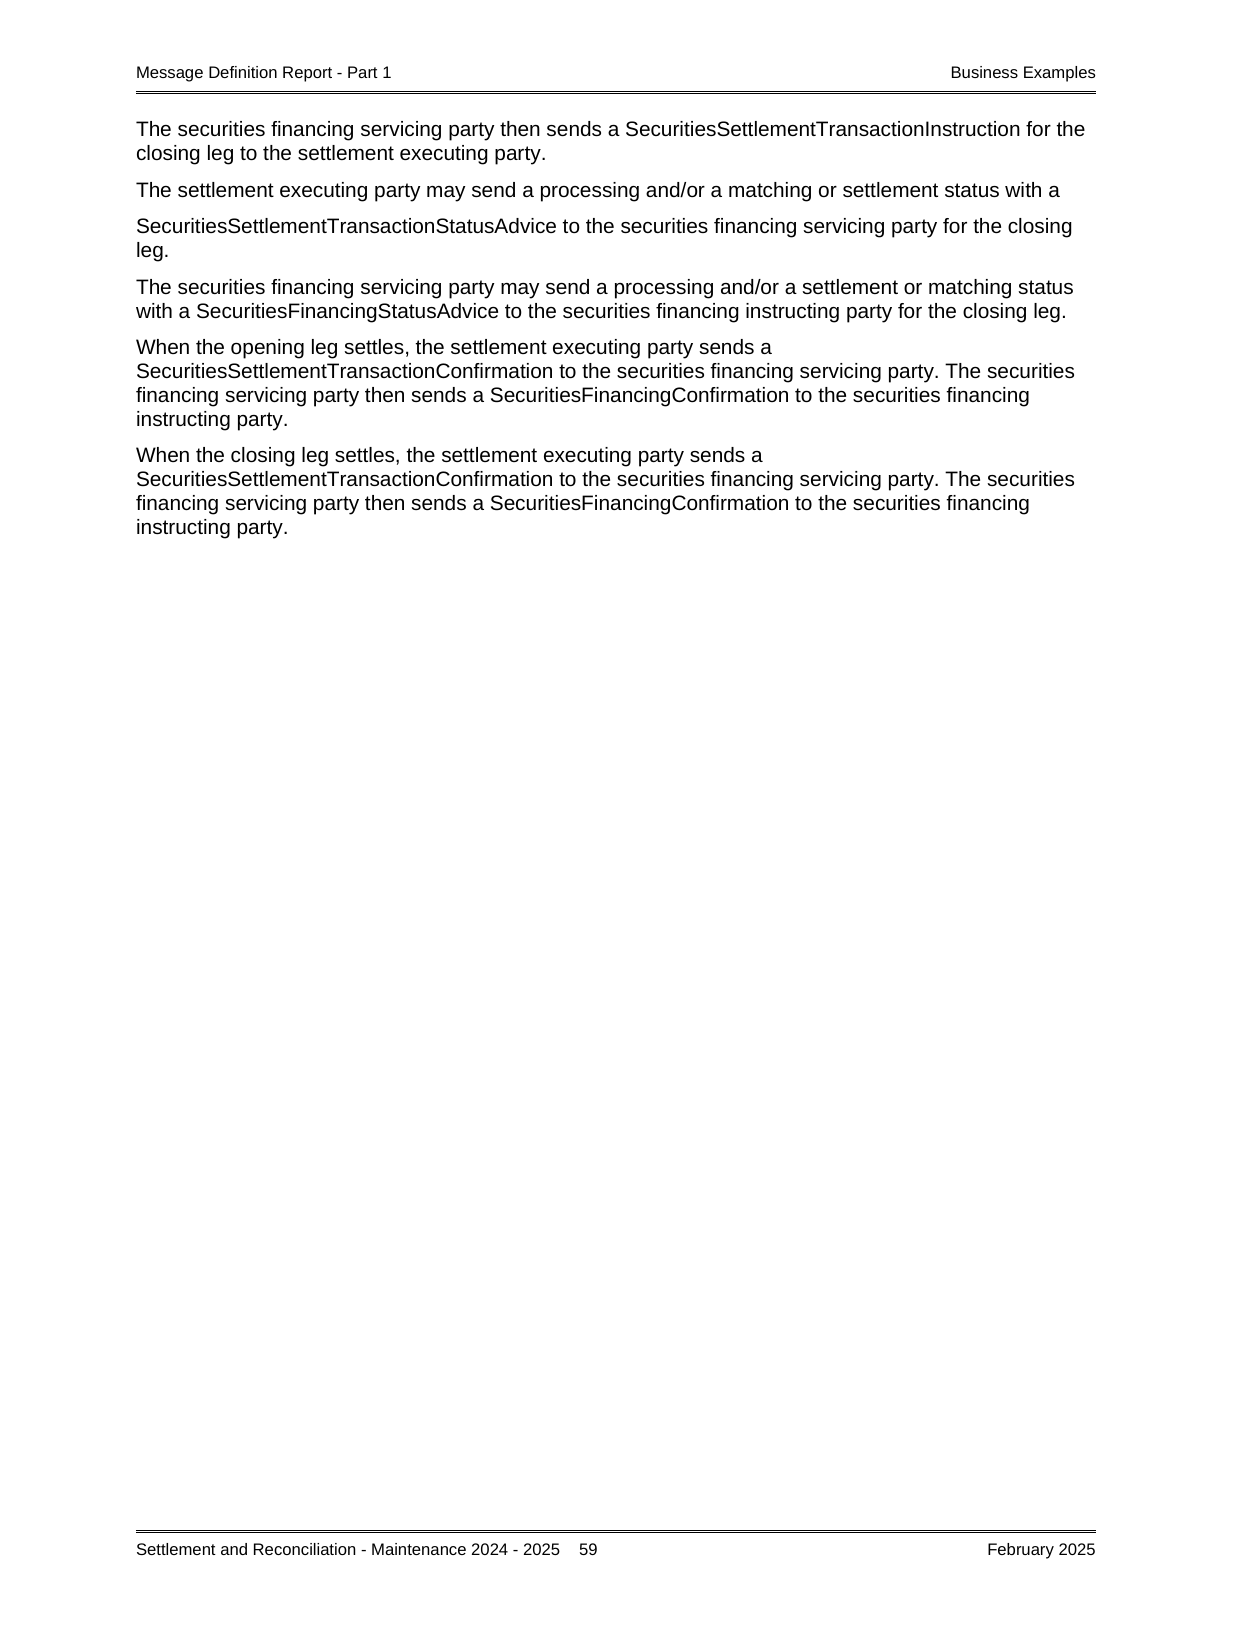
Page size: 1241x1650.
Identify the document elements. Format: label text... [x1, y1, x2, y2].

text The securities financing servicing party then sends a SecuritiesSettlementTransactionInstruction for the closing leg to the settlement executing party. [136, 117, 1104, 165]
text The securities financing servicing party may send a processing and/or a settlement or matching status with a SecuritiesFinancingStatusAdvice to the securities financing instructing party for the closing leg. [136, 274, 1104, 322]
text The settlement executing party may send a processing and/or a matching or settlement status with a [136, 178, 1104, 202]
text When the closing leg settles, the settlement executing party sends a SecuritiesSettlementTransactionConfirmation to the securities financing servicing party. The securities financing servicing party then sends a SecuritiesFinancingConfirmation to the securities financing instructing party. [136, 443, 1104, 539]
text When the opening leg settles, the settlement executing party sends a SecuritiesSettlementTransactionConfirmation to the securities financing servicing party. The securities financing servicing party then sends a SecuritiesFinancingConfirmation to the securities financing instructing party. [136, 335, 1104, 431]
text SecuritiesSettlementTransactionStatusAdvice to the securities financing servicing party for the closing leg. [136, 214, 1104, 262]
